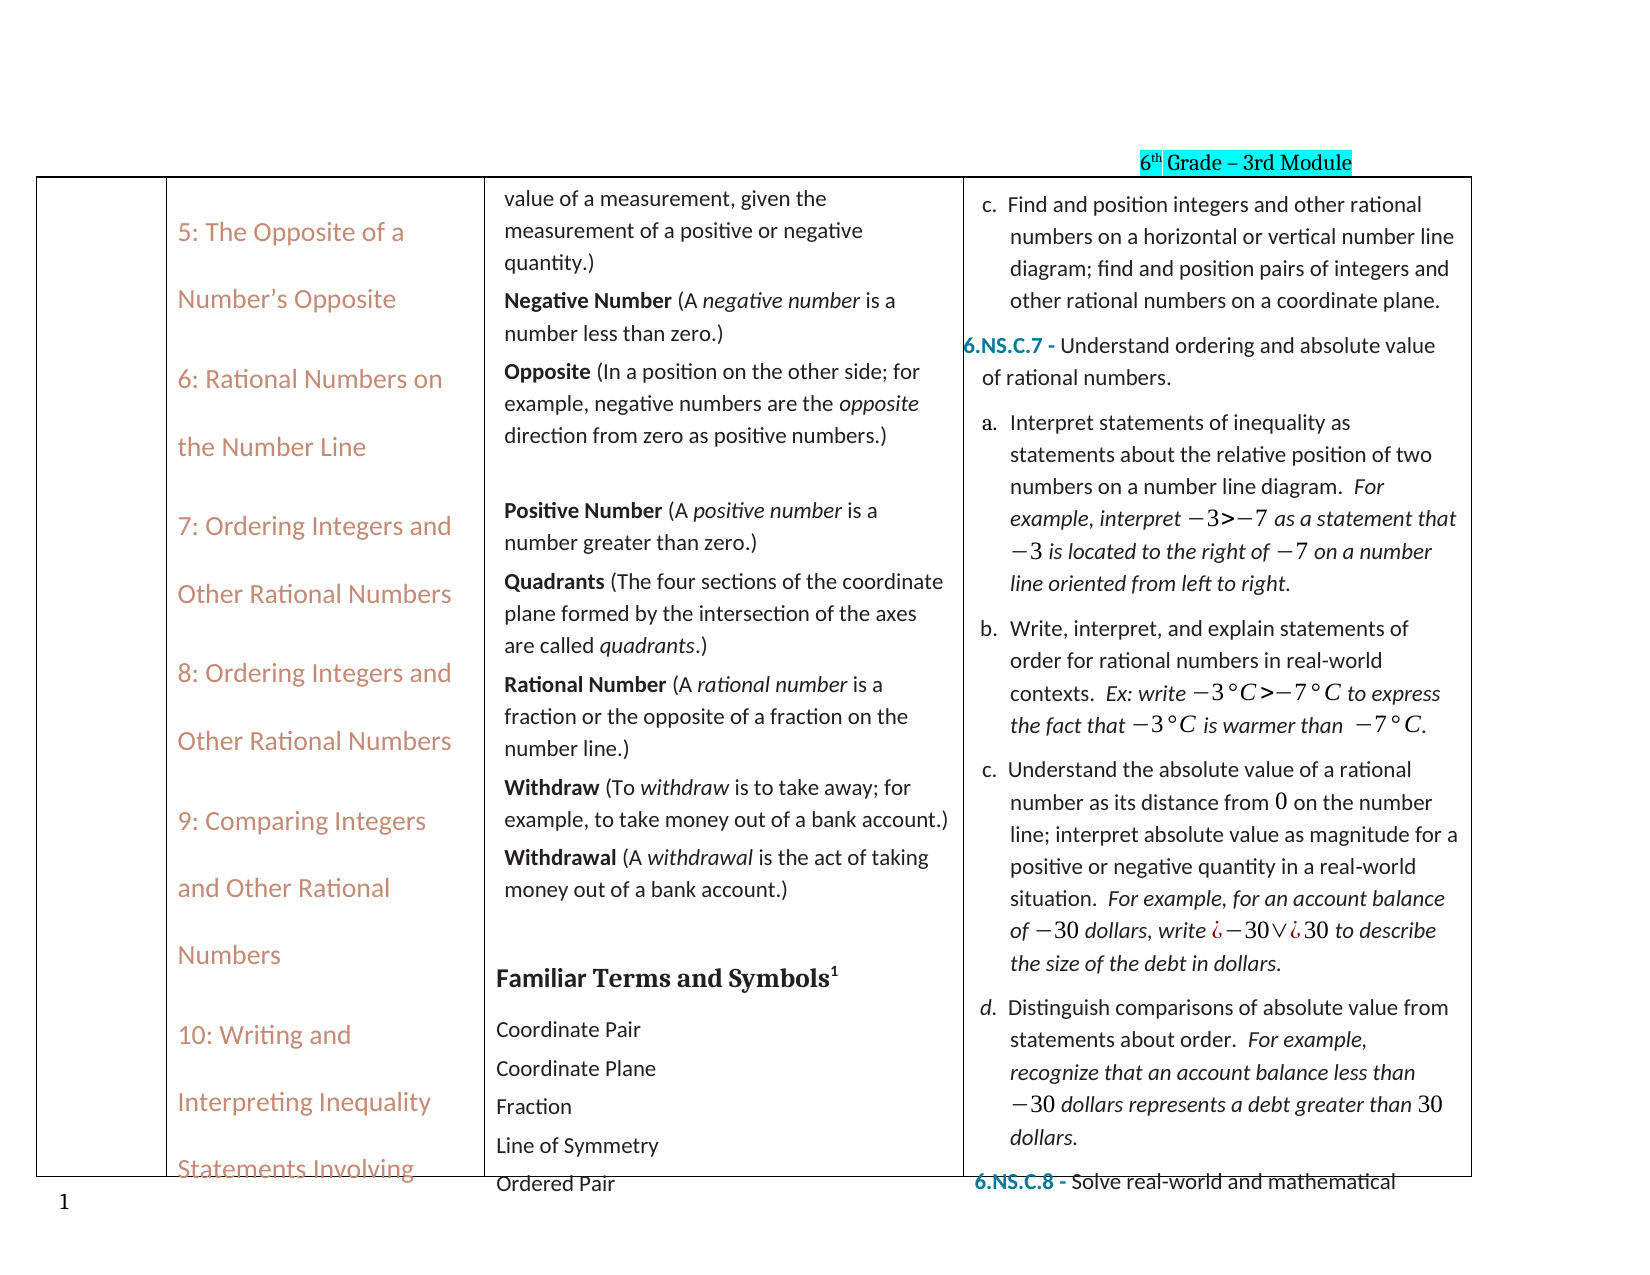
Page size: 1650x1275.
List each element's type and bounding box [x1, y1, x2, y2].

table_cell [167, 178, 484, 1176]
table_cell [964, 178, 1471, 1176]
table_cell [485, 178, 963, 1176]
table_cell [37, 178, 166, 1176]
